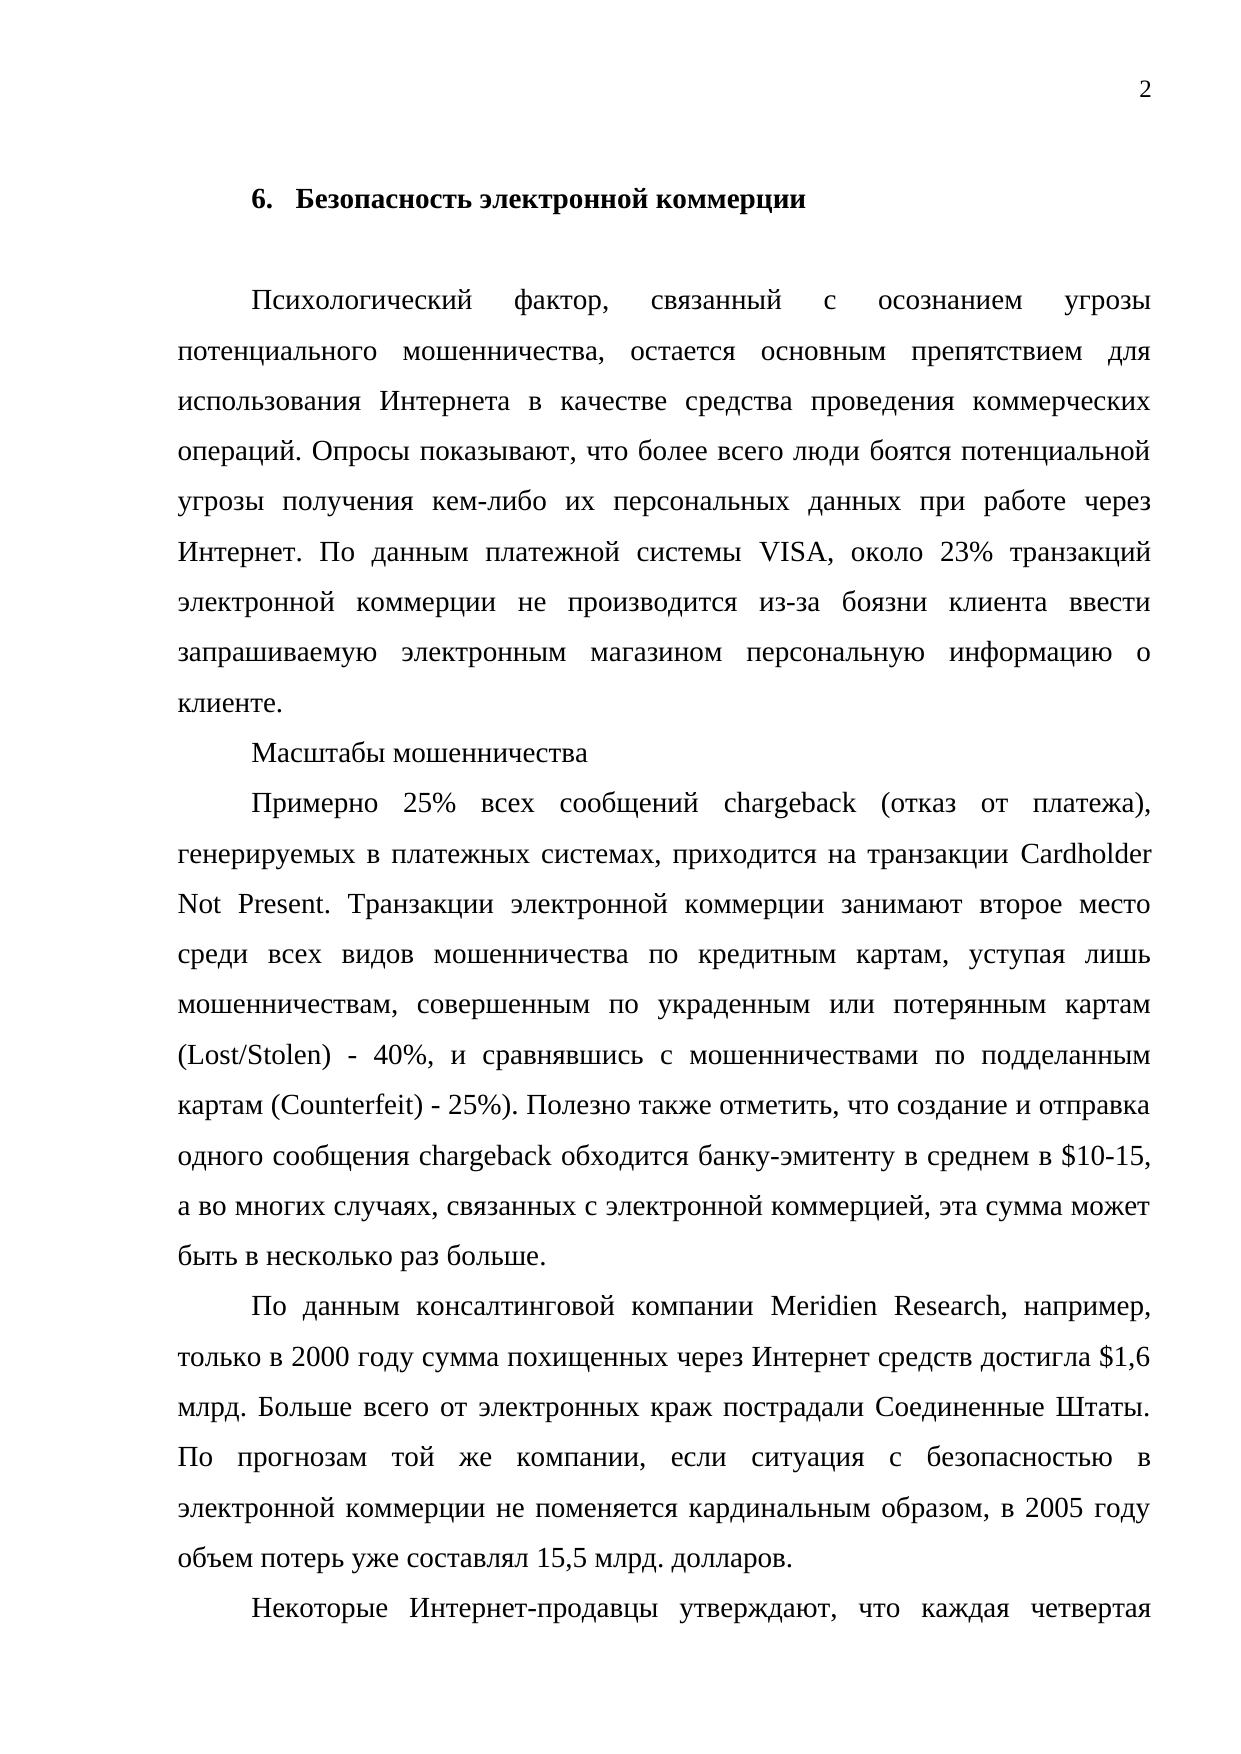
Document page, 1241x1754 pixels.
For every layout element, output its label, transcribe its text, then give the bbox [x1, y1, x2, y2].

text Масштабы мошенничества [177, 735, 1152, 769]
text Примерно 25% всех сообщений chargeback (отказ от платежа), генерируемых в платежных системах, приходится на транзакции Cardholder Not Present. Транзакции электронной коммерции занимают второе место среди всех видов мошенничества по кредитным картам, уступая лишь мошенничествам, совершенным по украденным или потерянным картам (Lost/Stolen) - 40%, и сравнявшись с мошенничествами по подделанным картам (Counterfeit) - 25%). Полезно также отметить, что создание и отправка одного сообщения chargeback обходится банку-эмитенту в среднем в $10-15, а во многих случаях, связанных с электронной коммерцией, эта сумма может быть в несколько раз больше. [177, 785, 1152, 1272]
text Психологический фактор, связанный с осознанием угрозы потенциального мошенничества, остается основным препятствием для использования Интернета в качестве средства проведения коммерческих операций. Опросы показывают, что более всего люди боятся потенциальной угрозы получения кем-либо их персональных данных при работе через Интернет. По данным платежной системы VISA, около 23% транзакций электронной коммерции не производится из-за боязни клиента ввести запрашиваемую электронным магазином персональную информацию о клиенте. [177, 282, 1152, 718]
list Безопасность электронной коммерции [251, 182, 1152, 215]
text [177, 1590, 1152, 1624]
text По данным консалтинговой компании Meridien Research, например, только в 2000 году сумма похищенных через Интернет средств достигла $1,6 млрд. Больше всего от электронных краж пострадали Соединенные Штаты. По прогнозам той же компании, если ситуация с безопасностью в электронной коммерции не поменяется кардинальным образом, в 2005 году объем потерь уже составлял 15,5 млрд. долларов. [177, 1288, 1152, 1574]
